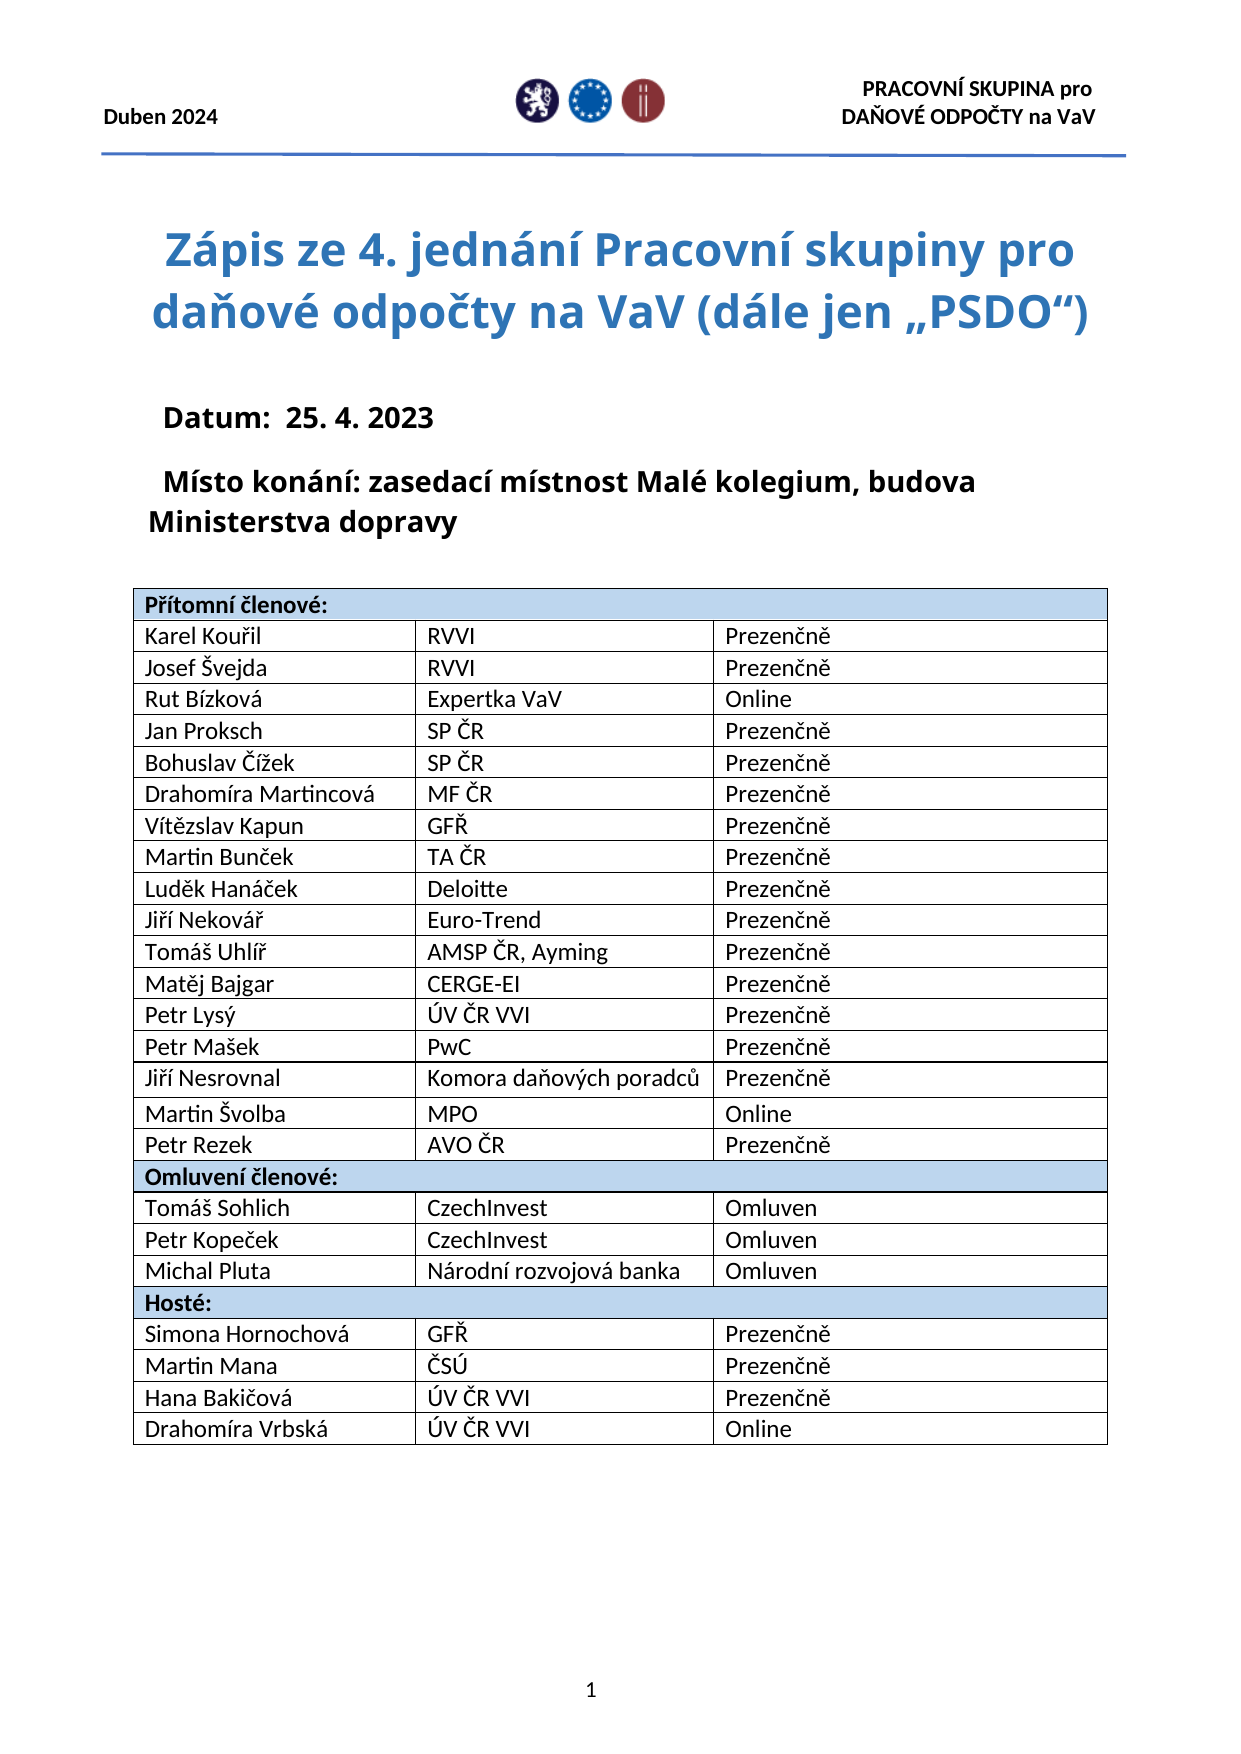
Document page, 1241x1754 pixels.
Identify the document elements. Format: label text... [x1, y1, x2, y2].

table_cell Tomáš Sohlich [134, 1193, 415, 1223]
table_cell Jiří Nekovář [134, 905, 415, 935]
table_cell Martin Mana [134, 1350, 415, 1381]
table_cell Rut Bízková [134, 684, 415, 714]
table_cell Petr Rezek [134, 1129, 415, 1160]
table_cell SP ČR [416, 747, 713, 777]
table_cell Prezenčně [714, 747, 1107, 777]
table_cell Martin Bunček [134, 841, 415, 872]
table_cell Online [714, 1098, 1107, 1128]
table_cell Komora daňových poradců [416, 1063, 713, 1097]
table_cell Prezenčně [714, 841, 1107, 872]
table_cell Hana Bakičová [134, 1382, 415, 1412]
table_cell Jiří Nesrovnal [134, 1063, 415, 1097]
table_cell Prezenčně [714, 1319, 1107, 1349]
table_cell Prezenčně [714, 621, 1107, 651]
table_cell Prezenčně [714, 715, 1107, 746]
table_cell Online [714, 684, 1107, 714]
table_cell MPO [416, 1098, 713, 1128]
table_cell Omluven [714, 1224, 1107, 1254]
table_cell Petr Lysý [134, 999, 415, 1030]
table_cell Vítězslav Kapun [134, 810, 415, 840]
subtitle Místo konání: zasedací místnost Malé kolegium, budova Ministerstva dopravy [148, 462, 1122, 541]
table_cell Online [714, 1413, 1107, 1444]
table_cell Bohuslav Čížek [134, 747, 415, 777]
table_cell Prezenčně [714, 652, 1107, 683]
table_cell GFŘ [416, 810, 713, 840]
subtitle Zápis ze 4. jednání Pracovní skupiny pro daňové odpočty na VaV (dále jen „PSDO“) [118, 217, 1122, 342]
table_cell Matěj Bajgar [134, 968, 415, 998]
table_header Přítomní členové: [134, 589, 1107, 619]
table_cell Martin Švolba [134, 1098, 415, 1128]
table_cell Prezenčně [714, 1350, 1107, 1381]
table_cell TA ČR [416, 841, 713, 872]
table_cell CzechInvest [416, 1193, 713, 1223]
table_cell Deloitte [416, 873, 713, 903]
table_cell Tomáš Uhlíř [134, 936, 415, 967]
table_cell AMSP ČR, Ayming [416, 936, 713, 967]
table_cell Omluven [714, 1193, 1107, 1223]
table_cell Michal Pluta [134, 1256, 415, 1286]
table_cell ÚV ČR VVI [416, 999, 713, 1030]
table_cell Petr Kopeček [134, 1224, 415, 1254]
table_cell Prezenčně [714, 778, 1107, 809]
table_cell Hosté: [134, 1287, 1107, 1318]
table_cell Prezenčně [714, 999, 1107, 1030]
table_cell Prezenčně [714, 1129, 1107, 1160]
table_cell Prezenčně [714, 968, 1107, 998]
table_cell PwC [416, 1031, 713, 1061]
table_cell Josef Švejda [134, 652, 415, 683]
table_cell ČSÚ [416, 1350, 713, 1381]
table_cell MF ČR [416, 778, 713, 809]
table_cell Prezenčně [714, 810, 1107, 840]
table_cell Expertka VaV [416, 684, 713, 714]
picture [515, 78, 665, 124]
table_cell RVVI [416, 621, 713, 651]
table_cell Prezenčně [714, 1063, 1107, 1097]
table_cell Omluvení členové: [134, 1161, 1107, 1191]
table_cell CzechInvest [416, 1224, 713, 1254]
table_cell Petr Mašek [134, 1031, 415, 1061]
table_cell AVO ČR [416, 1129, 713, 1160]
table_cell Simona Hornochová [134, 1319, 415, 1349]
table_cell CERGE-EI [416, 968, 713, 998]
table_cell Omluven [714, 1256, 1107, 1286]
table_cell Prezenčně [714, 936, 1107, 967]
table_cell Prezenčně [714, 873, 1107, 903]
table_cell RVVI [416, 652, 713, 683]
table_cell Prezenčně [714, 905, 1107, 935]
table_cell Karel Kouřil [134, 621, 415, 651]
subtitle Datum: 25. 4. 2023 [133, 397, 1122, 437]
table_cell Drahomíra Vrbská [134, 1413, 415, 1444]
table_cell Prezenčně [714, 1382, 1107, 1412]
table_cell ÚV ČR VVI [416, 1413, 713, 1444]
table_cell ÚV ČR VVI [416, 1382, 713, 1412]
table_cell Drahomíra Martincová [134, 778, 415, 809]
table_cell Euro-Trend [416, 905, 713, 935]
table_cell Národní rozvojová banka [416, 1256, 713, 1286]
table_cell Luděk Hanáček [134, 873, 415, 903]
table_cell Prezenčně [714, 1031, 1107, 1061]
table_cell Jan Proksch [134, 715, 415, 746]
table_cell GFŘ [416, 1319, 713, 1349]
table_cell SP ČR [416, 715, 713, 746]
